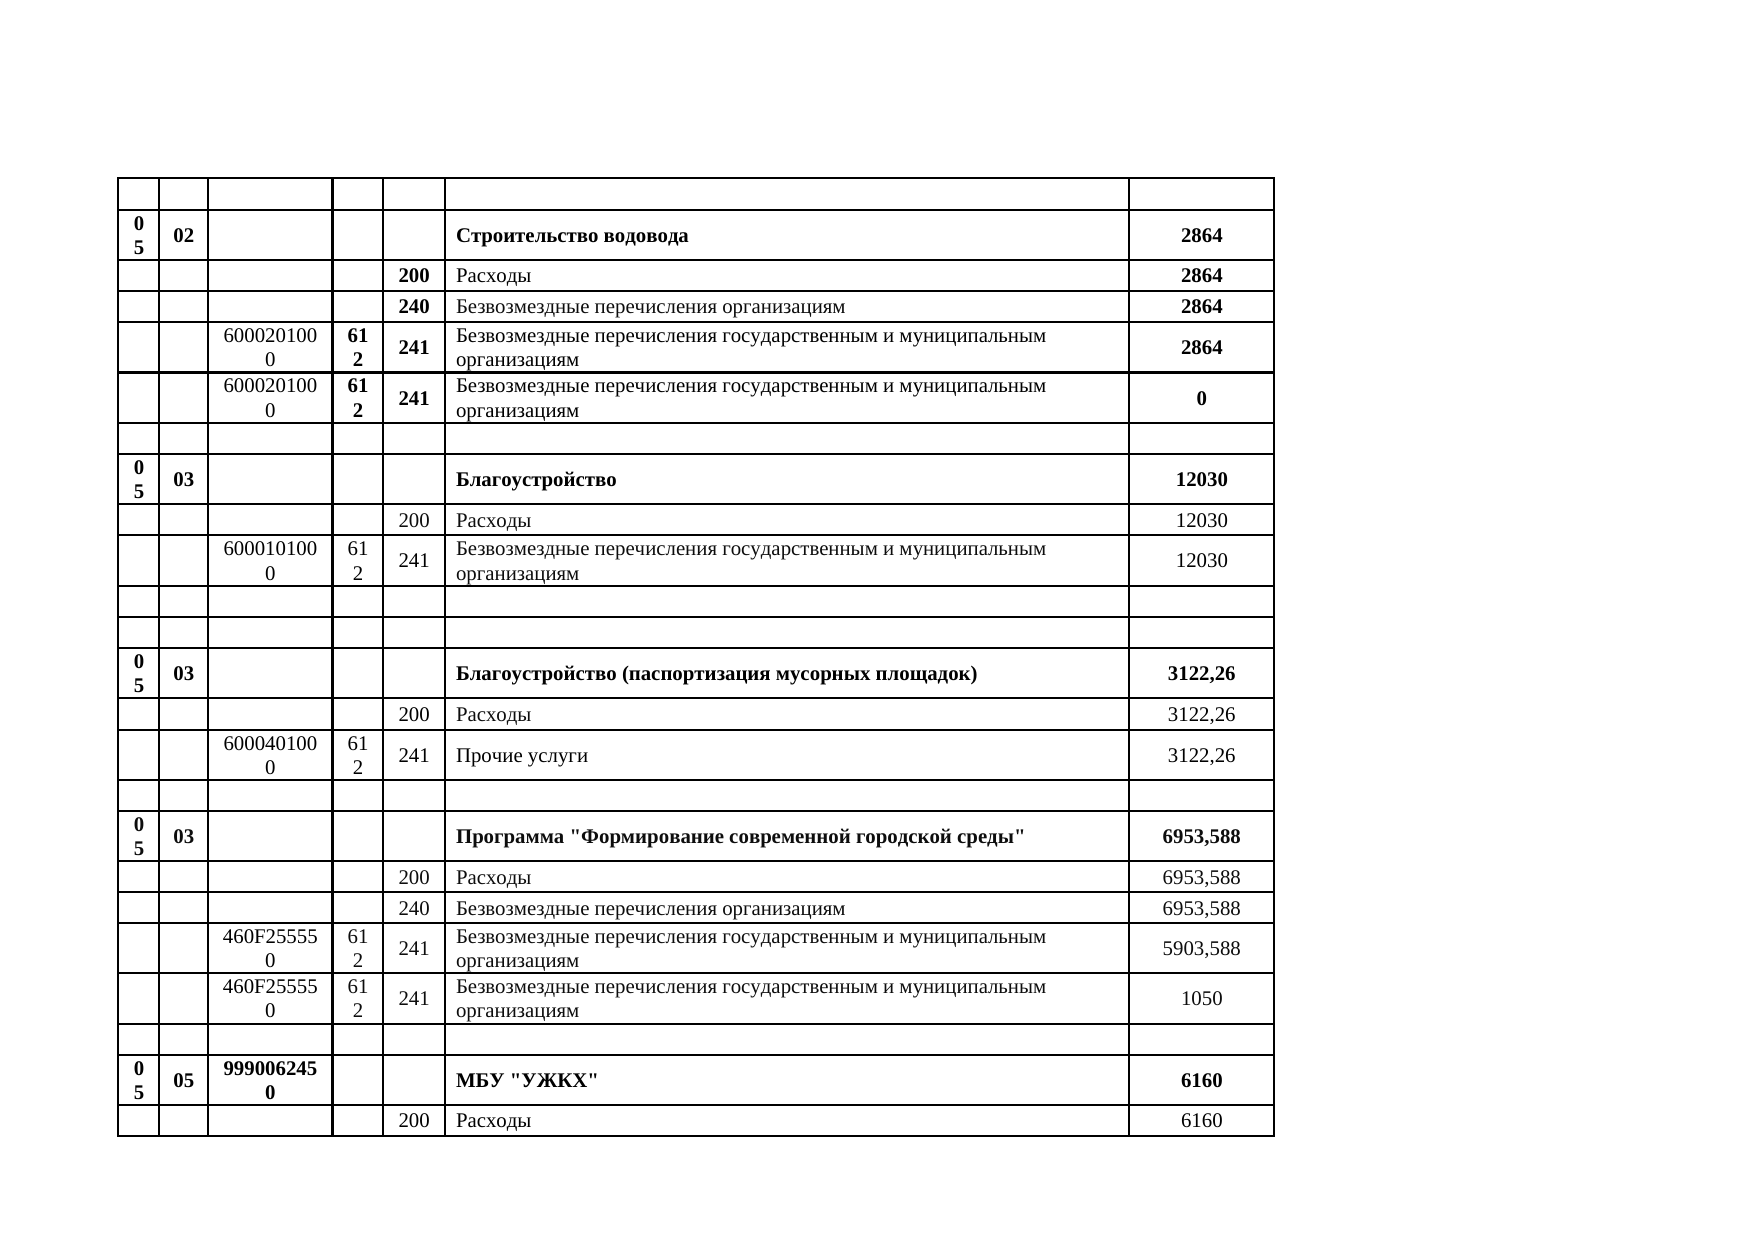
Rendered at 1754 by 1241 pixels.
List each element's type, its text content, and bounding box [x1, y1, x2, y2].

table_cell [1130, 179, 1273, 208]
table_cell Безвозмездные перечисления государственным и муниципальным организациям [446, 374, 1128, 422]
table_cell 612 [334, 731, 382, 779]
table_cell [334, 1025, 382, 1054]
table_cell 03 [160, 455, 207, 503]
table_cell [119, 536, 158, 584]
table_cell [334, 862, 382, 891]
table_cell [384, 812, 444, 860]
table_cell [209, 893, 331, 922]
table_cell [119, 699, 158, 728]
table_cell [119, 731, 158, 779]
table_cell 200 [384, 261, 444, 290]
table_cell 6000101000 [209, 536, 331, 584]
table_cell Расходы [446, 1106, 1128, 1135]
table_cell [334, 812, 382, 860]
table_cell [160, 893, 207, 922]
table_cell [119, 323, 158, 371]
table_cell 241 [384, 323, 444, 371]
table_cell [160, 261, 207, 290]
table_cell [209, 179, 331, 208]
table_cell 6953,588 [1130, 812, 1273, 860]
table_cell [119, 1025, 158, 1054]
table_cell [119, 374, 158, 422]
table_cell [209, 699, 331, 728]
table_cell 6000201000 [209, 374, 331, 422]
table_cell [334, 1106, 382, 1135]
table_cell [119, 893, 158, 922]
table_cell 200 [384, 699, 444, 728]
table_cell 200 [384, 1106, 444, 1135]
table_cell 3122,26 [1130, 649, 1273, 697]
table_cell [160, 374, 207, 422]
table_cell Строительство водовода [446, 211, 1128, 259]
table_cell Расходы [446, 862, 1128, 891]
table_cell [209, 505, 331, 534]
table_cell [119, 587, 158, 616]
table_cell [209, 455, 331, 503]
table_cell 241 [384, 731, 444, 779]
table_cell [384, 1056, 444, 1104]
table_cell [119, 261, 158, 290]
table_cell 03 [160, 649, 207, 697]
table_cell 6000201000 [209, 323, 331, 371]
table_cell 2864 [1130, 261, 1273, 290]
table_cell [160, 505, 207, 534]
table_cell [209, 618, 331, 647]
table_cell 5903,588 [1130, 924, 1273, 972]
table_cell 240 [384, 292, 444, 321]
table_cell 6160 [1130, 1106, 1273, 1135]
table_cell [384, 649, 444, 697]
table_cell Благоустройство [446, 455, 1128, 503]
table_cell [119, 424, 158, 453]
table_cell 2864 [1130, 323, 1273, 371]
table_cell 241 [384, 536, 444, 584]
table_cell [209, 211, 331, 259]
table_cell [384, 618, 444, 647]
table_cell [160, 781, 207, 810]
table_cell [119, 292, 158, 321]
table_cell [384, 1025, 444, 1054]
table_cell [209, 261, 331, 290]
table_cell [160, 731, 207, 779]
table_cell 3122,26 [1130, 731, 1273, 779]
table_cell [209, 649, 331, 697]
table_cell [160, 323, 207, 371]
table_cell [334, 211, 382, 259]
table_cell [160, 1106, 207, 1135]
table_cell 3122,26 [1130, 699, 1273, 728]
table_cell 241 [384, 374, 444, 422]
table_cell [160, 292, 207, 321]
table_cell [334, 455, 382, 503]
table_cell 05 [119, 455, 158, 503]
table_cell 612 [334, 924, 382, 972]
table_cell 6160 [1130, 1056, 1273, 1104]
table_cell [384, 211, 444, 259]
table_cell [119, 862, 158, 891]
table_cell 05 [119, 812, 158, 860]
table_cell 460F255550 [209, 924, 331, 972]
table_cell 200 [384, 505, 444, 534]
table_cell [209, 781, 331, 810]
table_cell [384, 424, 444, 453]
table_cell [160, 618, 207, 647]
table_cell [334, 424, 382, 453]
table_cell [334, 261, 382, 290]
table_cell [160, 862, 207, 891]
table_cell [384, 781, 444, 810]
table_cell 612 [334, 974, 382, 1022]
table_cell Безвозмездные перечисления государственным и муниципальным организациям [446, 536, 1128, 584]
table_cell [119, 1106, 158, 1135]
table_cell [209, 1106, 331, 1135]
table_cell [209, 812, 331, 860]
table_cell [384, 587, 444, 616]
table_cell [446, 781, 1128, 810]
table_cell [209, 292, 331, 321]
table_cell [446, 424, 1128, 453]
table_cell [1130, 587, 1273, 616]
table_cell 612 [334, 374, 382, 422]
table_cell [160, 974, 207, 1022]
table_cell [119, 924, 158, 972]
table_cell [384, 455, 444, 503]
table_cell Расходы [446, 505, 1128, 534]
table_cell 05 [119, 211, 158, 259]
table_cell [160, 587, 207, 616]
table_cell Расходы [446, 261, 1128, 290]
table_cell 03 [160, 812, 207, 860]
table_cell Прочие услуги [446, 731, 1128, 779]
table_cell 9990062450 [209, 1056, 331, 1104]
table_cell [119, 974, 158, 1022]
table_cell 6953,588 [1130, 893, 1273, 922]
table_cell 05 [119, 1056, 158, 1104]
table_cell [119, 618, 158, 647]
table_cell 612 [334, 536, 382, 584]
table_cell 241 [384, 924, 444, 972]
table_cell 200 [384, 862, 444, 891]
table_cell [160, 924, 207, 972]
table_cell [446, 587, 1128, 616]
table_cell 0 [1130, 374, 1273, 422]
table_cell 241 [384, 974, 444, 1022]
table_cell 612 [334, 323, 382, 371]
table_cell [334, 649, 382, 697]
table_cell [160, 699, 207, 728]
table_cell [119, 781, 158, 810]
table_cell 05 [160, 1056, 207, 1104]
table_cell [446, 179, 1128, 208]
table_cell 2864 [1130, 211, 1273, 259]
table_cell [119, 505, 158, 534]
table_cell Безвозмездные перечисления государственным и муниципальным организациям [446, 924, 1128, 972]
table_cell [334, 618, 382, 647]
table_cell 12030 [1130, 536, 1273, 584]
table_cell МБУ "УЖКХ" [446, 1056, 1128, 1104]
table_cell [119, 179, 158, 208]
table_cell 1050 [1130, 974, 1273, 1022]
table_cell Благоустройство (паспортизация мусорных площадок) [446, 649, 1128, 697]
table_cell [446, 618, 1128, 647]
table_cell 6953,588 [1130, 862, 1273, 891]
table_cell [160, 424, 207, 453]
table_cell [334, 179, 382, 208]
table_cell [160, 1025, 207, 1054]
table_cell 2864 [1130, 292, 1273, 321]
table_cell [1130, 618, 1273, 647]
table_cell Безвозмездные перечисления организациям [446, 292, 1128, 321]
table_cell Программа "Формирование современной городской среды" [446, 812, 1128, 860]
table_cell [209, 587, 331, 616]
table_cell [334, 292, 382, 321]
table_cell [209, 424, 331, 453]
table_cell 05 [119, 649, 158, 697]
table_cell Расходы [446, 699, 1128, 728]
table_cell [160, 179, 207, 208]
table_cell [1130, 781, 1273, 810]
table_cell [209, 862, 331, 891]
table_cell Безвозмездные перечисления организациям [446, 893, 1128, 922]
table_cell [384, 179, 444, 208]
table_cell 12030 [1130, 505, 1273, 534]
table_cell [1130, 1025, 1273, 1054]
table_cell 02 [160, 211, 207, 259]
table_cell [446, 1025, 1128, 1054]
table_cell [334, 587, 382, 616]
table_cell [334, 893, 382, 922]
table_cell 460F255550 [209, 974, 331, 1022]
table_cell Безвозмездные перечисления государственным и муниципальным организациям [446, 974, 1128, 1022]
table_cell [446, 323, 1128, 371]
table_cell [334, 505, 382, 534]
table_cell 240 [384, 893, 444, 922]
table_cell 12030 [1130, 455, 1273, 503]
table_cell [160, 536, 207, 584]
table_cell [334, 1056, 382, 1104]
table_cell 6000401000 [209, 731, 331, 779]
table_cell [334, 699, 382, 728]
table_cell [209, 1025, 331, 1054]
table_cell [1130, 424, 1273, 453]
table_cell [334, 781, 382, 810]
